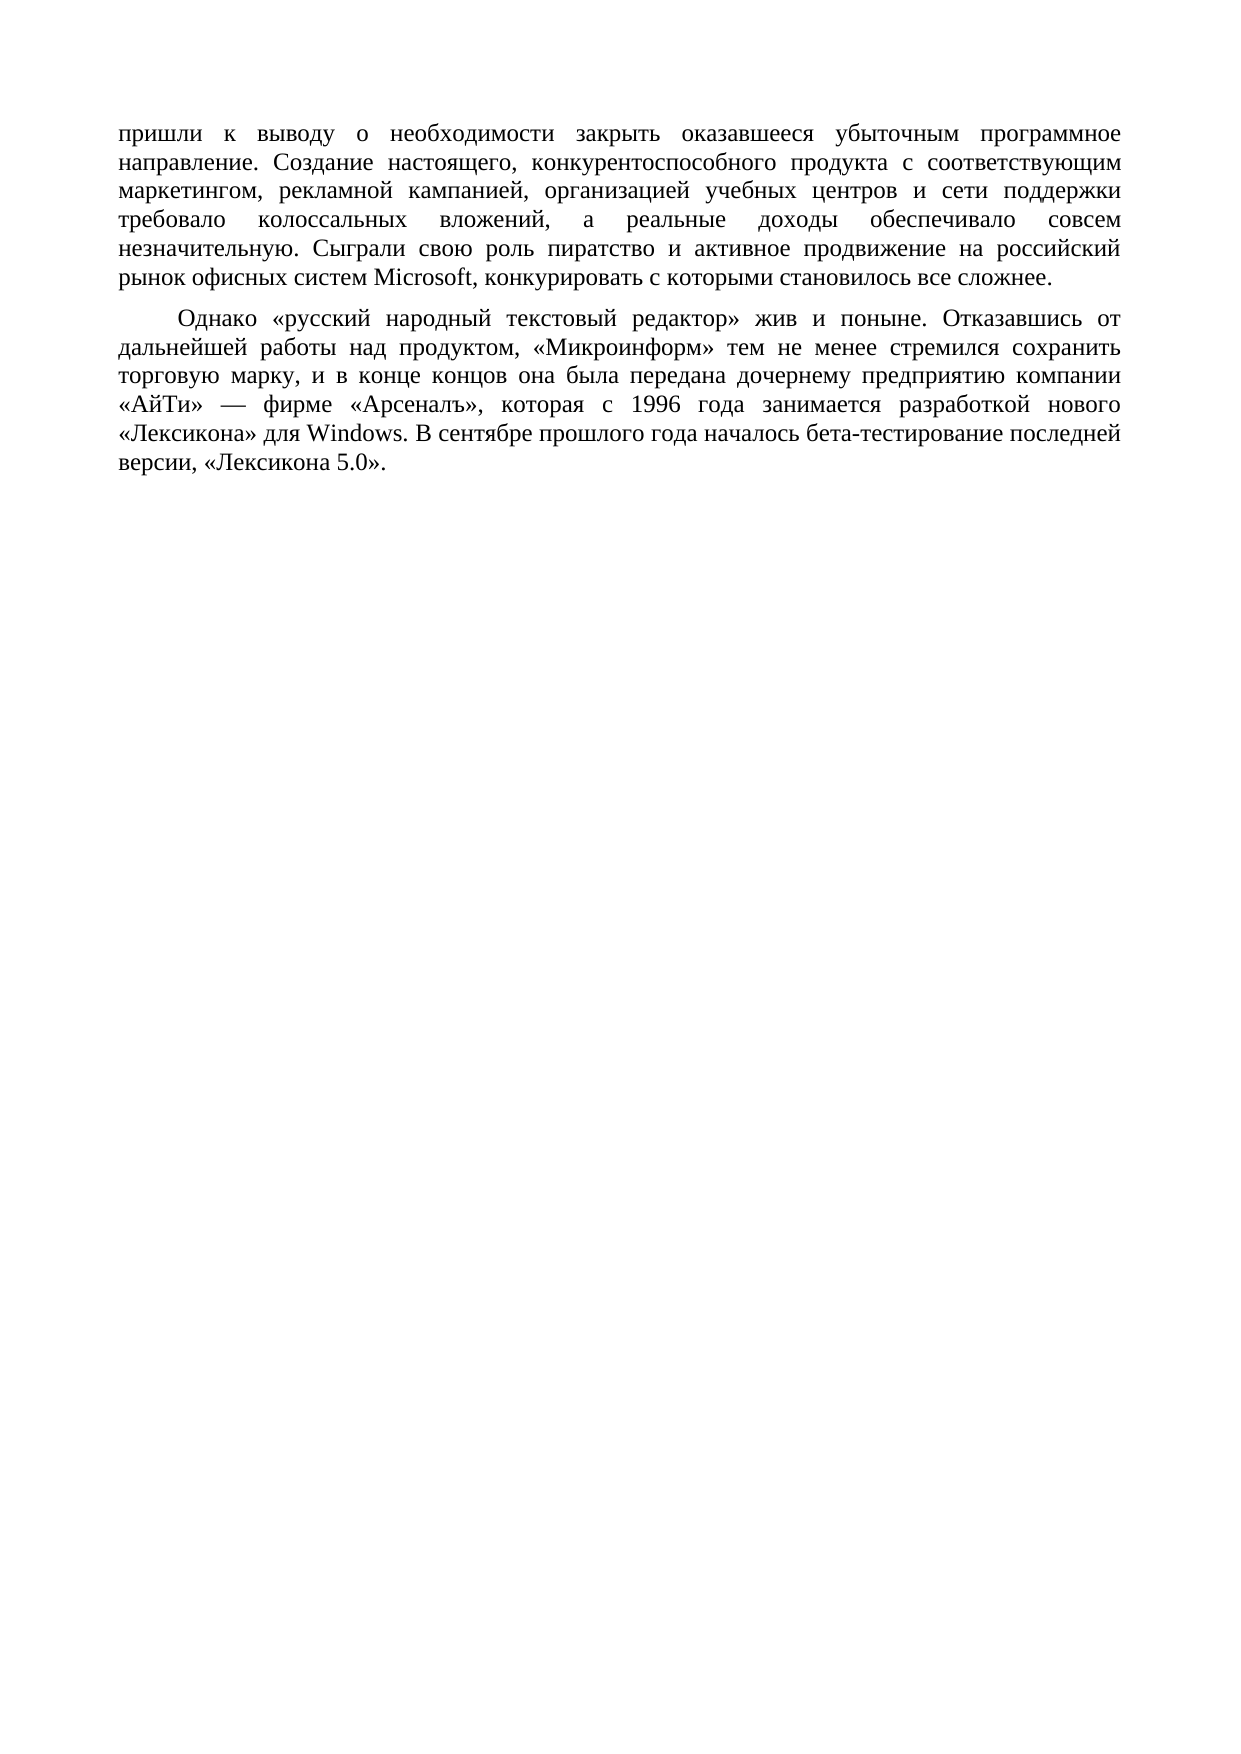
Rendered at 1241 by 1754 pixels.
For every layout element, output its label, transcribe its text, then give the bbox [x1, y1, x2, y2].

text Однако «русский народный текстовый редактор» жив и поныне. Отказавшись от дальнейшей работы над продуктом, «Микроинформ» тем не менее стремился сохранить торговую марку, и в конце концов она была передана дочернему предприятию компании «АйТи» — фирме «Арсеналъ», которая с 1996 года занимается разработкой нового «Лексикона» для Windows. В сентябре прошлого года началось бета-тестирование последней версии, «Лексикона 5.0». [118, 303, 1122, 476]
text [118, 118, 1122, 291]
